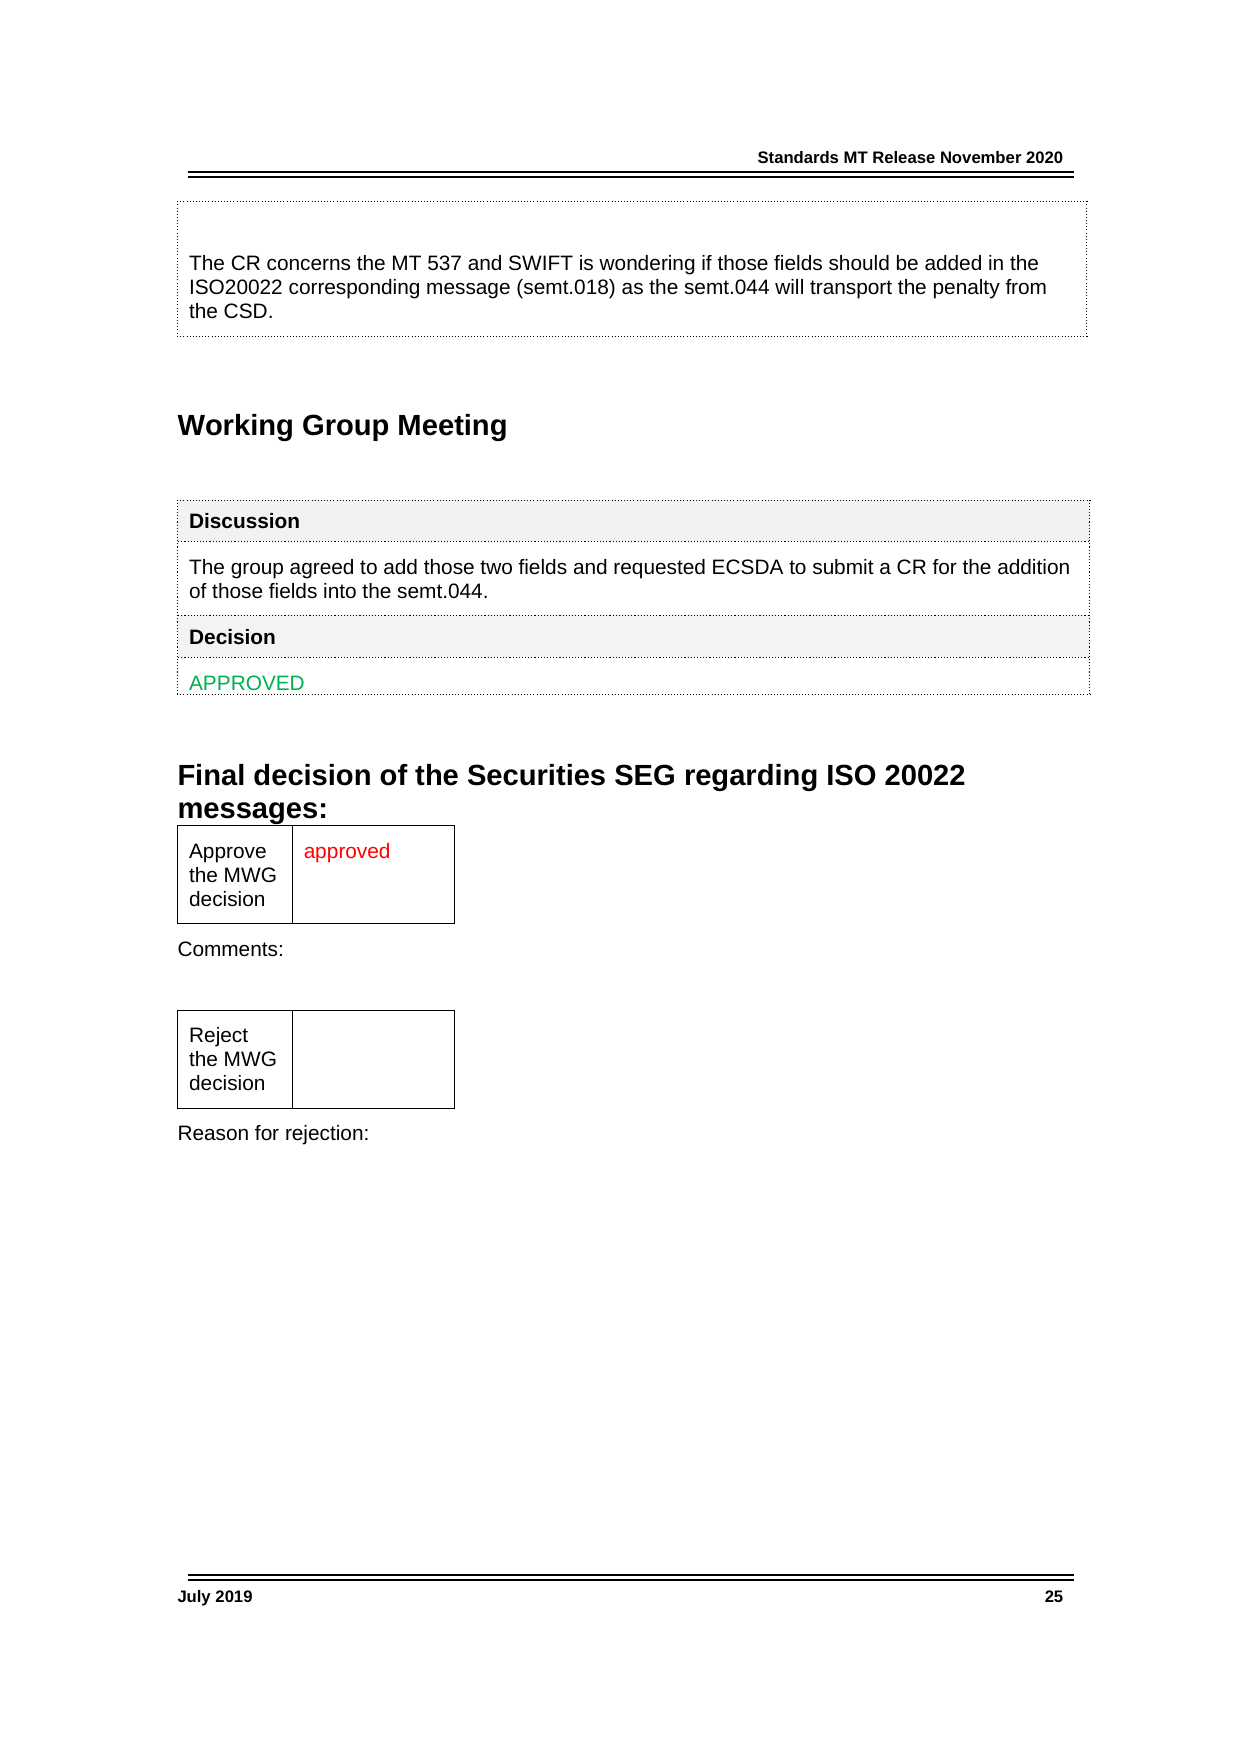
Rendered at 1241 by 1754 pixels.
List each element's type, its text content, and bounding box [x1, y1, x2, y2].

text Comments: [177, 937, 1092, 961]
table_header Reject the MWG decision [178, 1011, 292, 1107]
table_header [178, 201, 1086, 336]
table_cell The group agreed to add those two fields and requested ECSDA to submit a CR for the addition of those fields into the semt.044. [178, 541, 1090, 615]
table_cell APPROVED [178, 657, 1090, 694]
table_header approved [293, 826, 454, 923]
text Working Group Meeting [177, 408, 1092, 442]
table_header [293, 1011, 454, 1107]
table_header Discussion [178, 500, 1090, 541]
table_cell Decision [178, 615, 1090, 657]
text Final decision of the Securities SEG regarding ISO 20022 messages: [177, 758, 1092, 825]
table_header Approve the MWG decision [178, 826, 292, 923]
text Reason for rejection: [177, 1121, 1092, 1145]
